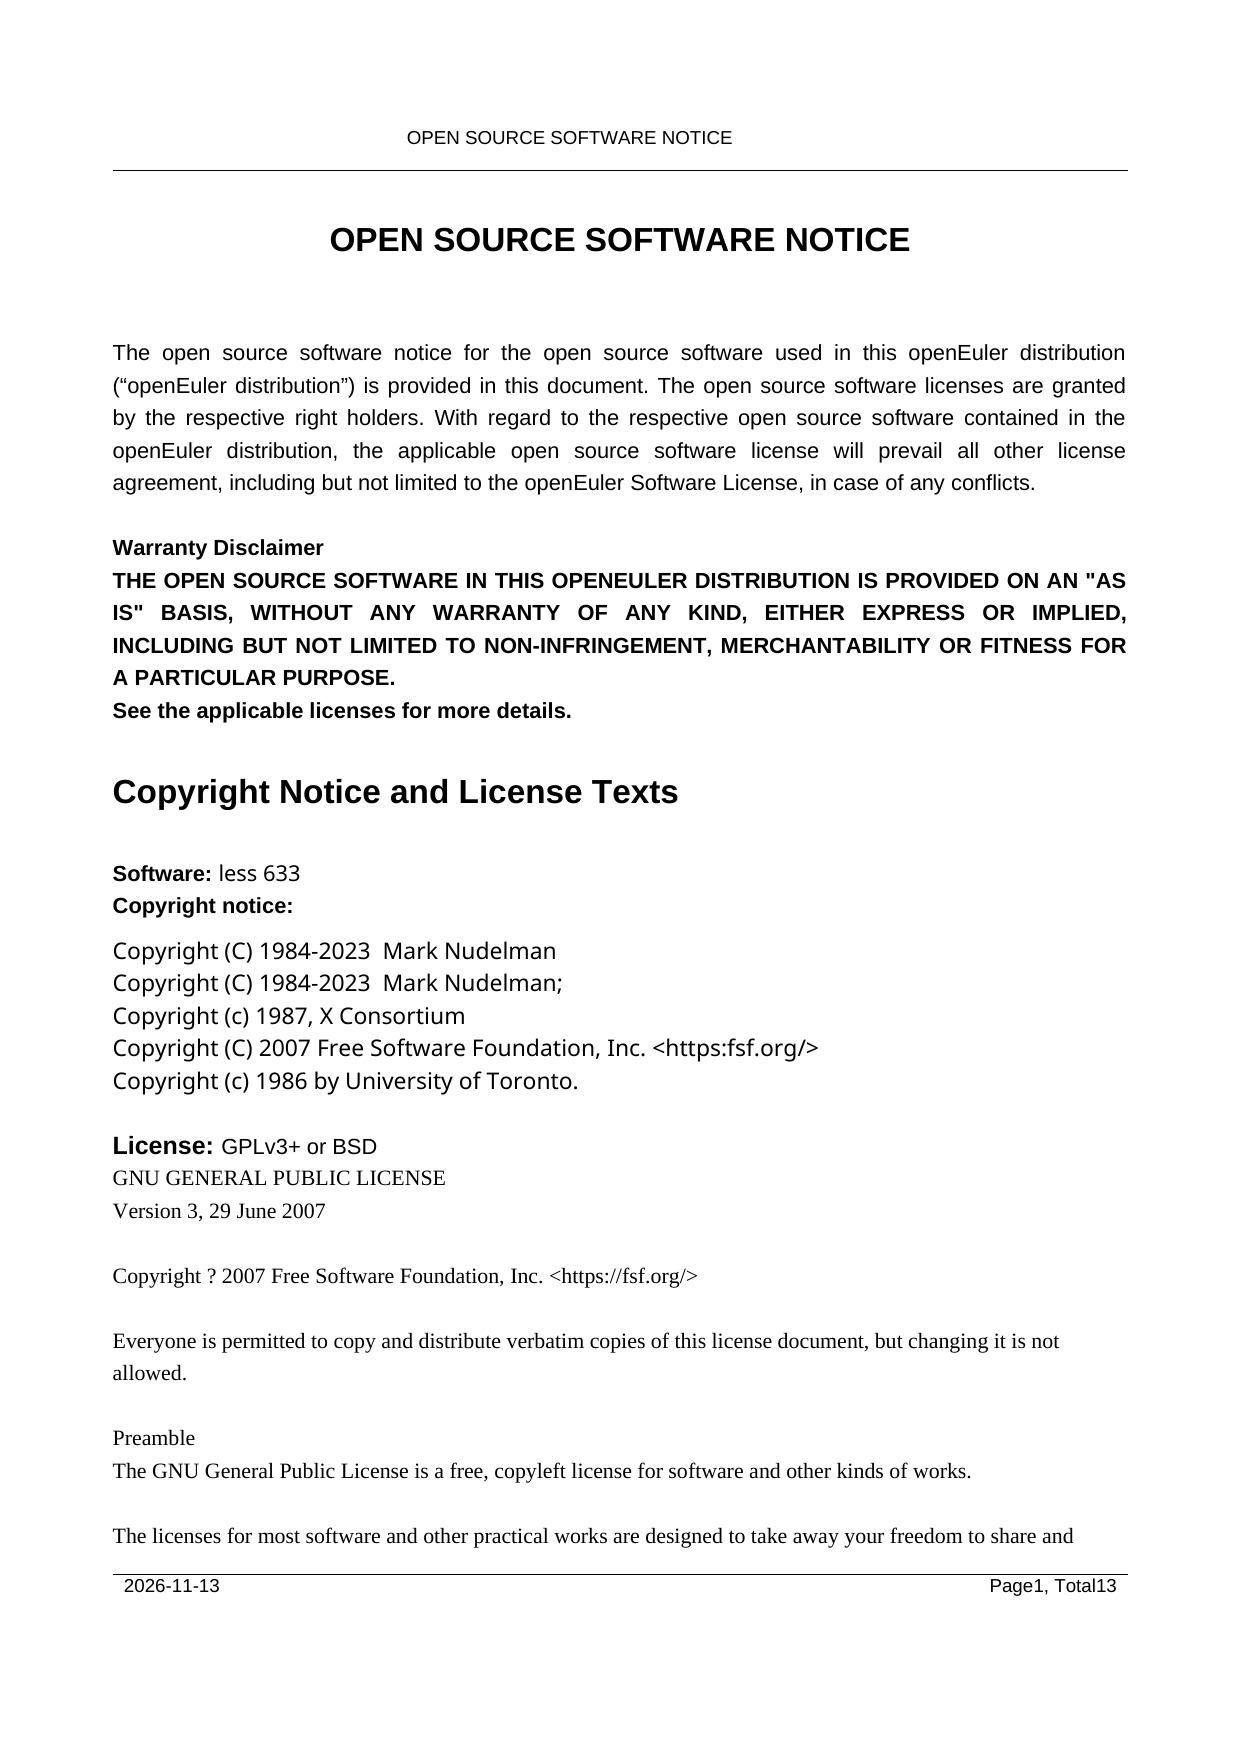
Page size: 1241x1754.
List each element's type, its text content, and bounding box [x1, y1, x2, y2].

text OPEN SOURCE SOFTWARE NOTICE [112, 206, 1128, 271]
text The open source software notice for the open source software used in this openEuler distribution (“openEuler distribution”) is provided in this document. The open source software licenses are granted by the respective right holders. With regard to the respective open source software contained in the openEuler distribution, the applicable open source software license will prevail all other license agreement, including but not limited to the openEuler Software License, in case of any conflicts. [112, 336, 1128, 499]
text Copyright notice: [112, 889, 1128, 921]
text Copyright Notice and License Texts [112, 759, 1128, 824]
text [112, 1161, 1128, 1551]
text THE OPEN SOURCE SOFTWARE IN THIS OPENEULER DISTRIBUTION IS PROVIDED ON AN "AS IS" BASIS, WITHOUT ANY WARRANTY OF ANY KIND, EITHER EXPRESS OR IMPLIED, INCLUDING BUT NOT LIMITED TO NON-INFRINGEMENT, MERCHANTABILITY OR FITNESS FOR A PARTICULAR PURPOSE. See the applicable licenses for more details. [112, 564, 1128, 726]
text Warranty Disclaimer [112, 531, 1128, 564]
text Copyright (C) 1984-2023 Mark Nudelman Copyright (C) 1984-2023 Mark Nudelman; Copyright (c) 1987, X Consortium Copyright (C) 2007 Free Software Foundation, Inc. <https:fsf.org/> Copyright (c) 1986 by University of Toronto. [112, 934, 1128, 1129]
title Software: less 633 [112, 856, 1128, 889]
text License: GPLv3+ or BSD [112, 1129, 1128, 1161]
